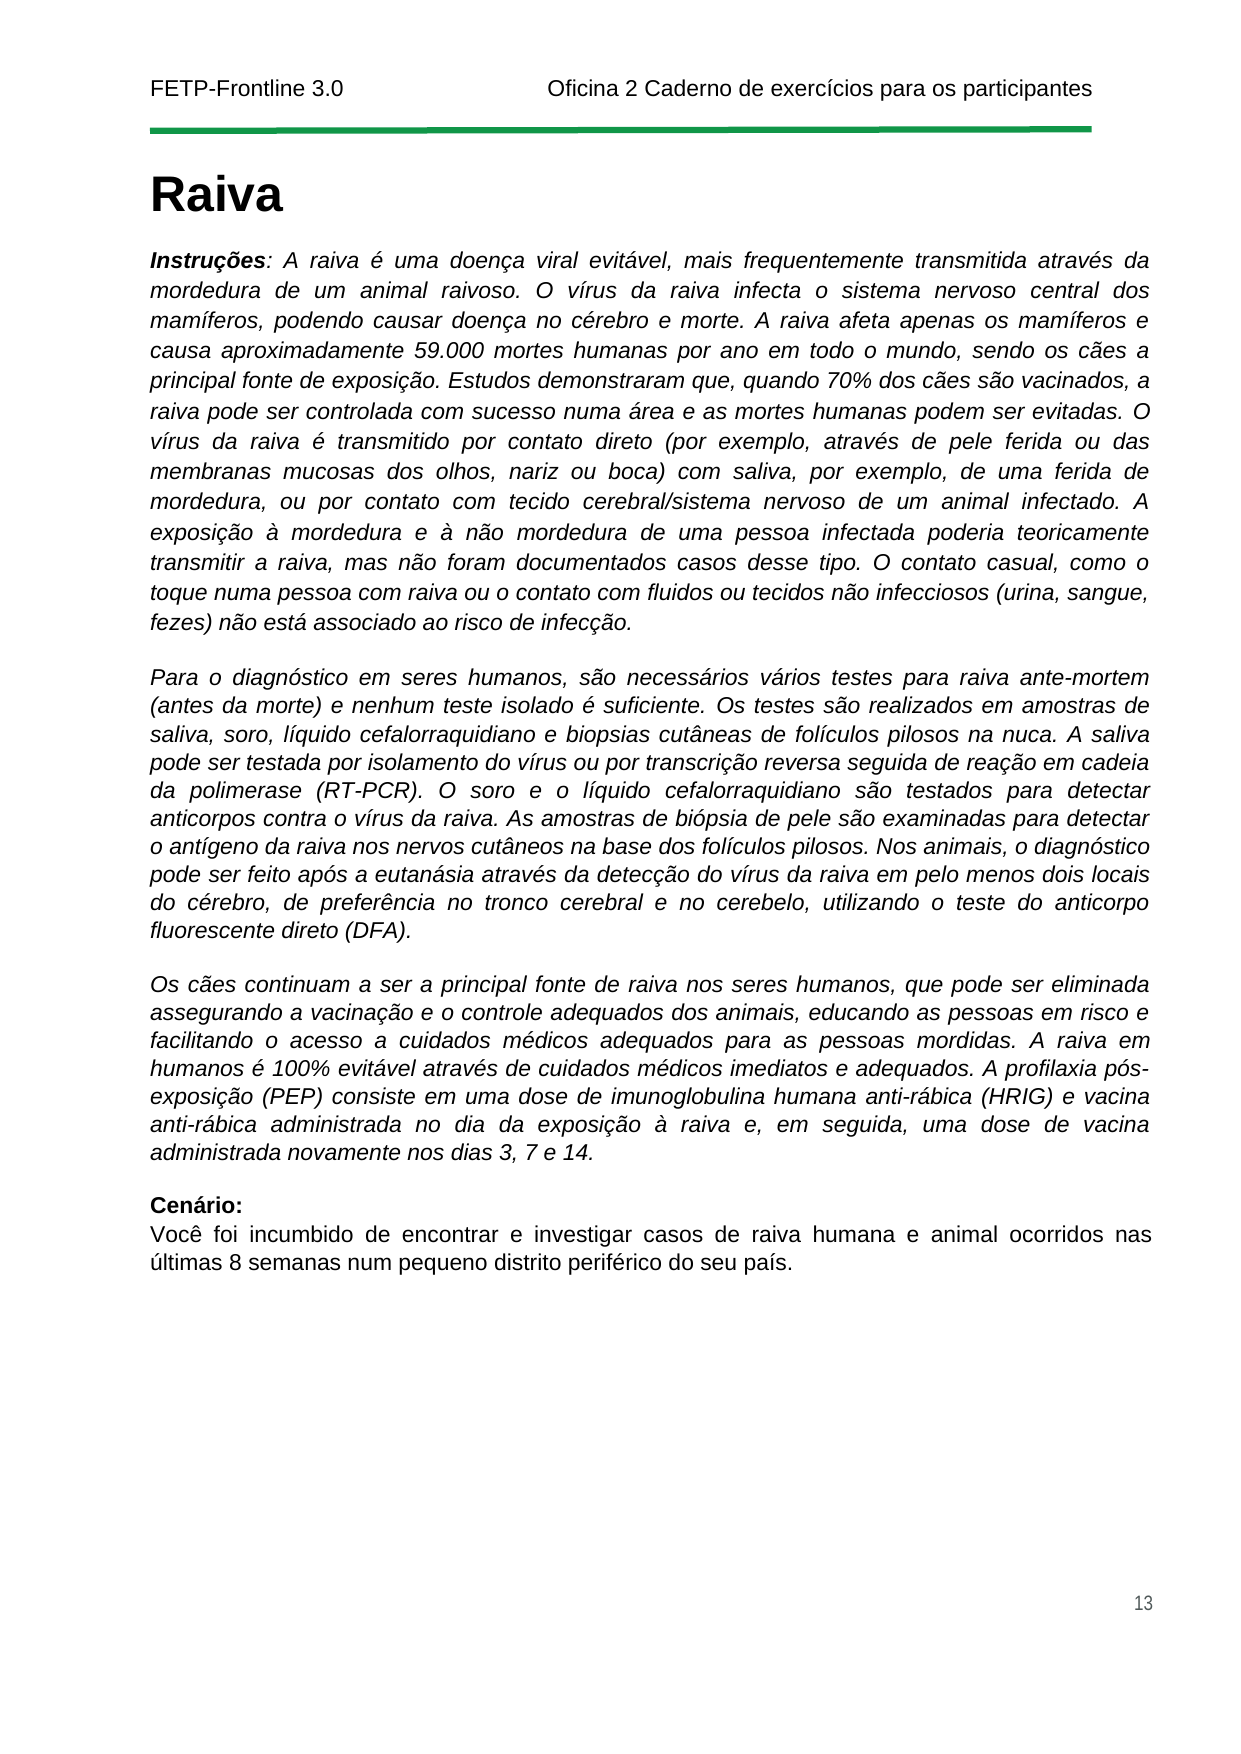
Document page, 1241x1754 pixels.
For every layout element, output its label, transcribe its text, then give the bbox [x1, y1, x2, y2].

text Cenário: [150, 1192, 1153, 1219]
text Instruções: A raiva é uma doença viral evitável, mais frequentemente transmitida através da mordedura de um animal raivoso. O vírus da raiva infecta o sistema nervoso central dos mamíferos, podendo causar doença no cérebro e morte. A raiva afeta apenas os mamíferos e causa aproximadamente 59.000 mortes humanas por ano em todo o mundo, sendo os cães a principal fonte de exposição. Estudos demonstraram que, quando 70% dos cães são vacinados, a raiva pode ser controlada com sucesso numa área e as mortes humanas podem ser evitadas. O vírus da raiva é transmitido por contato direto (por exemplo, através de pele ferida ou das membranas mucosas dos olhos, nariz ou boca) com saliva, por exemplo, de uma ferida de mordedura, ou por contato com tecido cerebral/sistema nervoso de um animal infectado. A exposição à mordedura e à não mordedura de uma pessoa infectada poderia teoricamente transmitir a raiva, mas não foram documentados casos desse tipo. O contato casual, como o toque numa pessoa com raiva ou o contato com fluidos ou tecidos não infecciosos (urina, sangue, fezes) não está associado ao risco de infecção. [150, 247, 1153, 636]
text Os cães continuam a ser a principal fonte de raiva nos seres humanos, que pode ser eliminada assegurando a vacinação e o controle adequados dos animais, educando as pessoas em risco e facilitando o acesso a cuidados médicos adequados para as pessoas mordidas. A raiva em humanos é 100% evitável através de cuidados médicos imediatos e adequados. A profilaxia pós-exposição (PEP) consiste em uma dose de imunoglobulina humana anti-rábica (HRIG) e vacina anti-rábica administrada no dia da exposição à raiva e, em seguida, uma dose de vacina administrada novamente nos dias 3, 7 e 14. [150, 971, 1153, 1166]
subtitle Raiva [150, 164, 1153, 222]
text Você foi incumbido de encontrar e investigar casos de raiva humana e animal ocorridos nas últimas 8 semanas num pequeno distrito periférico do seu país. [150, 1221, 1153, 1275]
text Para o diagnóstico em seres humanos, são necessários vários testes para raiva ante-mortem (antes da morte) e nenhum teste isolado é suficiente. Os testes são realizados em amostras de saliva, soro, líquido cefalorraquidiano e biopsias cutâneas de folículos pilosos na nuca. A saliva pode ser testada por isolamento do vírus ou por transcrição reversa seguida de reação em cadeia da polimerase (RT-PCR). O soro e o líquido cefalorraquidiano são testados para detectar anticorpos contra o vírus da raiva. As amostras de biópsia de pele são examinadas para detectar o antígeno da raiva nos nervos cutâneos na base dos folículos pilosos. Nos animais, o diagnóstico pode ser feito após a eutanásia através da detecção do vírus da raiva em pelo menos dois locais do cérebro, de preferência no tronco cerebral e no cerebelo, utilizando o teste do anticorpo fluorescente direto (DFA). [150, 664, 1153, 944]
